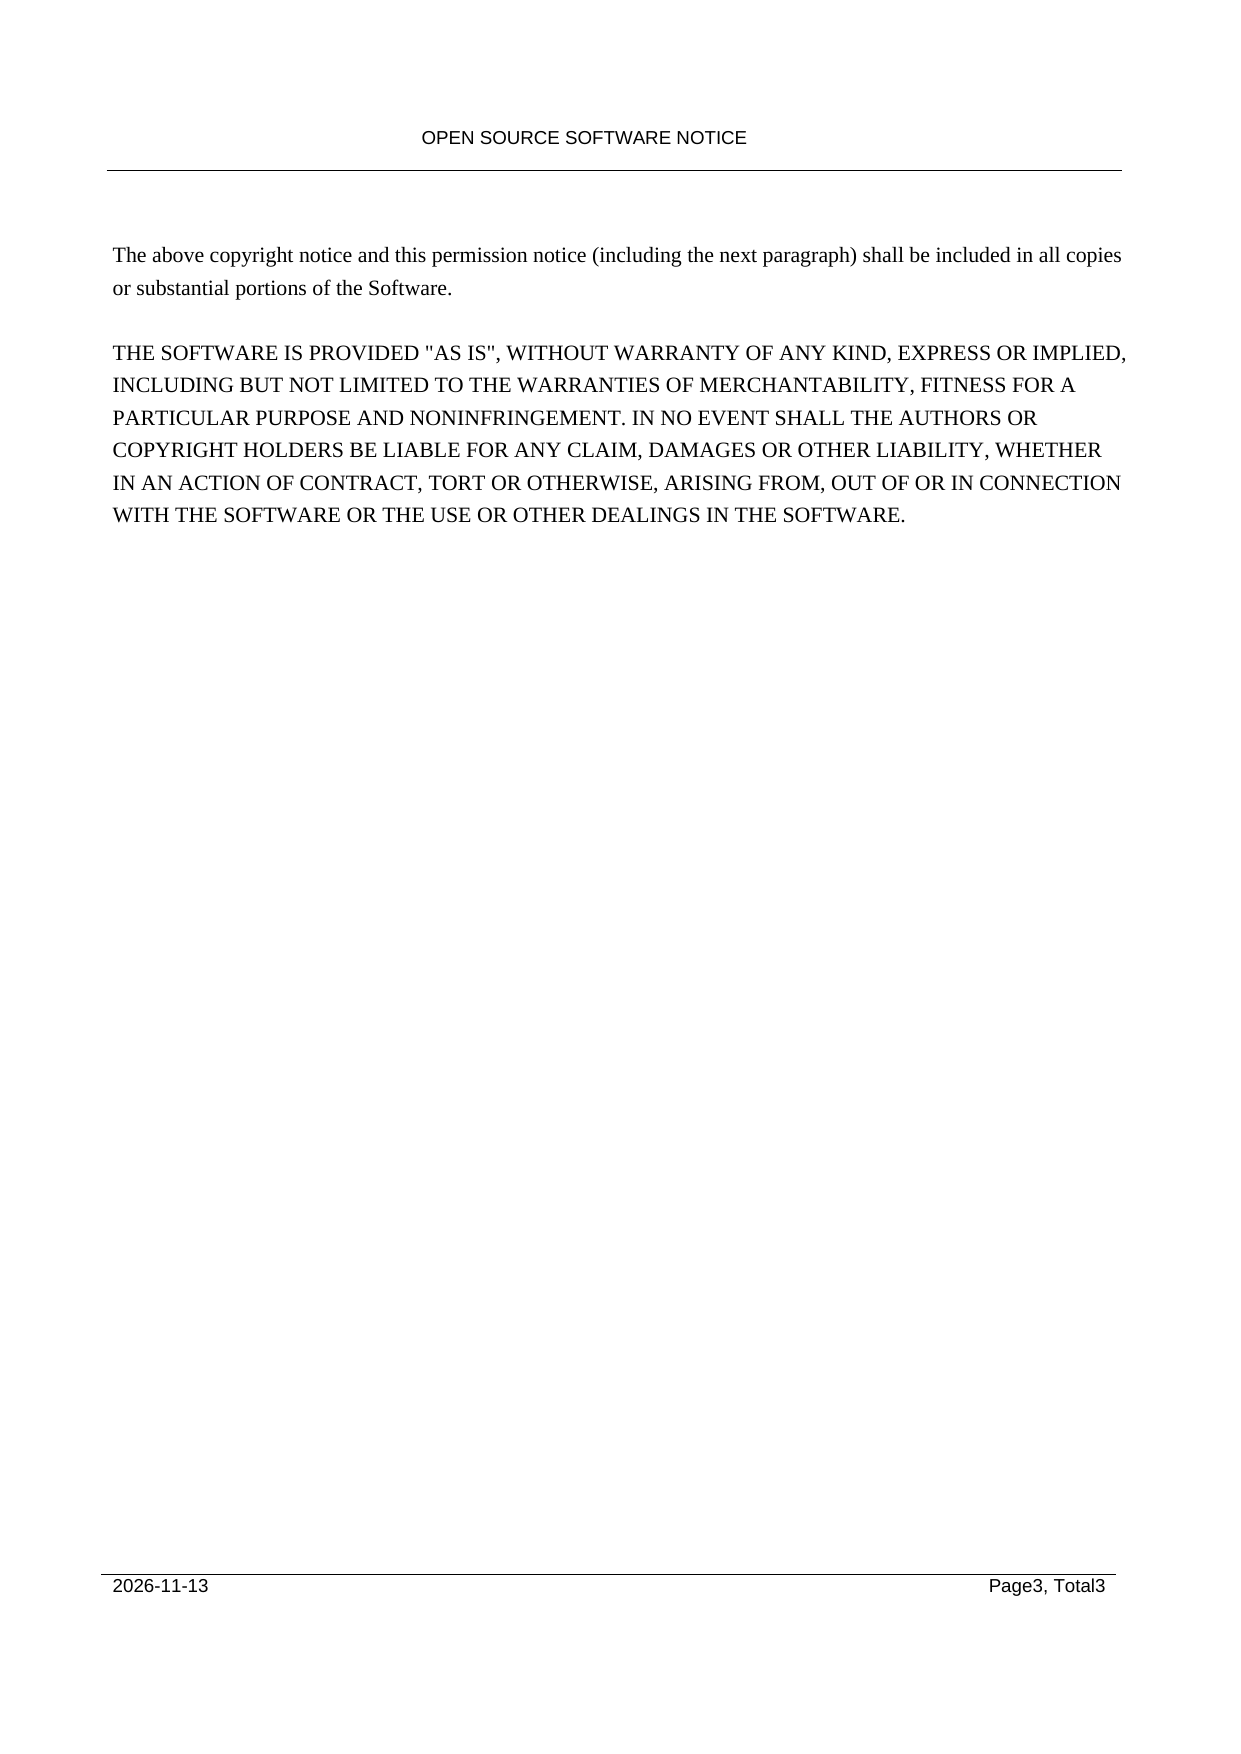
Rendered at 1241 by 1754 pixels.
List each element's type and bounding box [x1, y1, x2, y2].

text [112, 206, 1128, 564]
